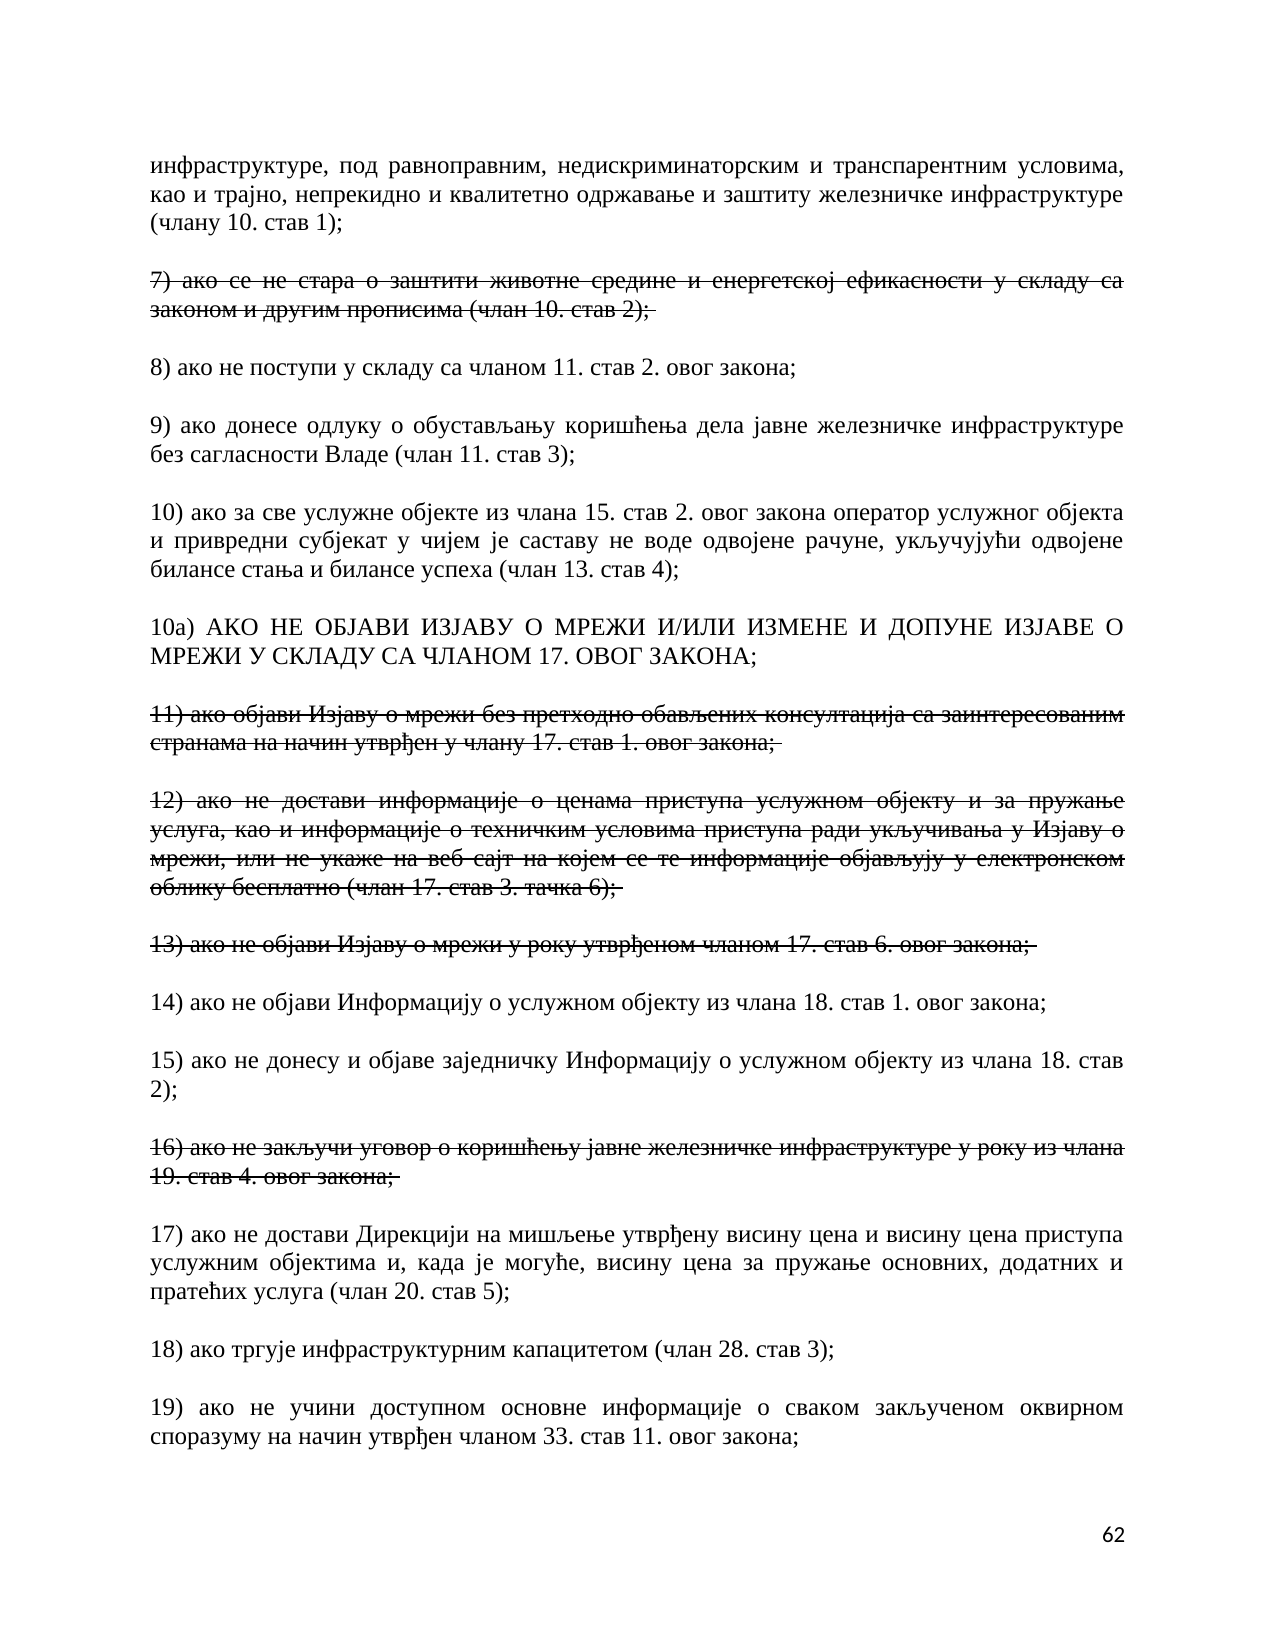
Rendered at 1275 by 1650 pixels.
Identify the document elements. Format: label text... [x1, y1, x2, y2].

text 12) ако не достави информације о ценама приступа услужном објекту и за пружање услуга, као и информације о техничким условима приступа ради укључивања у Изјаву о мрежи, или не укаже на веб сајт на којем се те информације објављују у електронском облику бесплатно (члан 17. став 3. тачка 6); [150, 802, 1125, 830]
text 15) ако не донесу и објаве заједничку Информацију о услужном објекту из члана 18. став 2); [150, 1045, 1125, 1103]
text 7) ако се не стара о заштити животне средине и енергетској ефикасности у складу са законом и другим прописима (члан 10. став 2); [150, 265, 1125, 323]
text 18) ако тргује инфраструктурним капацитетом (члан 28. став 3); [150, 1334, 1125, 1363]
text 13) ако не објави Изјаву о мрежи у року утврђеном чланом 17. став 6. овог закона; [150, 929, 1125, 958]
text 8) ако не поступи у складу са чланом 11. став 2. овог закона; [150, 352, 1125, 381]
text 11) ако објави Изјаву о мрежи без претходно обављених консултација са заинтересованим странама на начин утврђен у члану 17. став 1. овог закона; [150, 699, 1125, 714]
text 9) ако донесе одлуку о обустављању коришћења дела јавне железничке инфраструктуре без сагласности Владе (члан 11. став 3); [150, 410, 1125, 467]
text 14) ако не објави Информацију о услужном објекту из члана 18. став 1. овог закона; [150, 987, 1125, 1016]
text 16) ако не закључи уговор о коришћењу јавне железничке инфраструктуре у року из члана 19. став 4. овог закона; [150, 1149, 1125, 1189]
text 12) ако не достави информације о ценама приступа услужном објекту и за пружање услуга, као и информације о техничким условима приступа ради укључивања у Изјаву о мрежи, или не укаже на веб сајт на којем се те информације објављују у електронском облику бесплатно (члан 17. став 3. тачка 6); [150, 860, 1125, 900]
text 19) ако не учини доступном основне информације о сваком закљученом оквирном споразуму на начин утврђен чланом 33. став 11. овог закона; [150, 1392, 1125, 1449]
text 12) ако не достави информације о ценама приступа услужном објекту и за пружање услуга, као и информације о техничким условима приступа ради укључивања у Изјаву о мрежи, или не укаже на веб сајт на којем се те информације објављују у електронском облику бесплатно (члан 17. став 3. тачка 6); [150, 831, 1125, 858]
text 17) ако не достави Дирекцији на мишљење утврђену висину цена и висину цена приступа услужним објектима и, када је могуће, висину цена за пружање основних, додатних и пратећих услуга (члан 20. став 5); [150, 1219, 1125, 1305]
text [150, 150, 1125, 236]
text 16) ако не закључи уговор о коришћењу јавне железничке инфраструктуре у року из члана 19. став 4. овог закона; [150, 1132, 1125, 1148]
text 10) ако за све услужне објекте из члана 15. став 2. овог закона оператор услужног објекта и привредни субјекат у чијем је саставу не воде одвојене рачуне, укључујући одвојене билансе стања и билансе успеха (члан 13. став 4); [150, 497, 1125, 583]
text 10а) АКО НЕ ОБЈАВИ ИЗЈАВУ О МРЕЖИ И/ИЛИ ИЗМЕНЕ И ДОПУНЕ ИЗЈАВЕ О МРЕЖИ У СКЛАДУ СА ЧЛАНОМ 17. ОВОГ ЗАКОНА; [150, 612, 1125, 669]
text 11) ако објави Изјаву о мрежи без претходно обављених консултација са заинтересованим странама на начин утврђен у члану 17. став 1. овог закона; [150, 716, 1125, 756]
